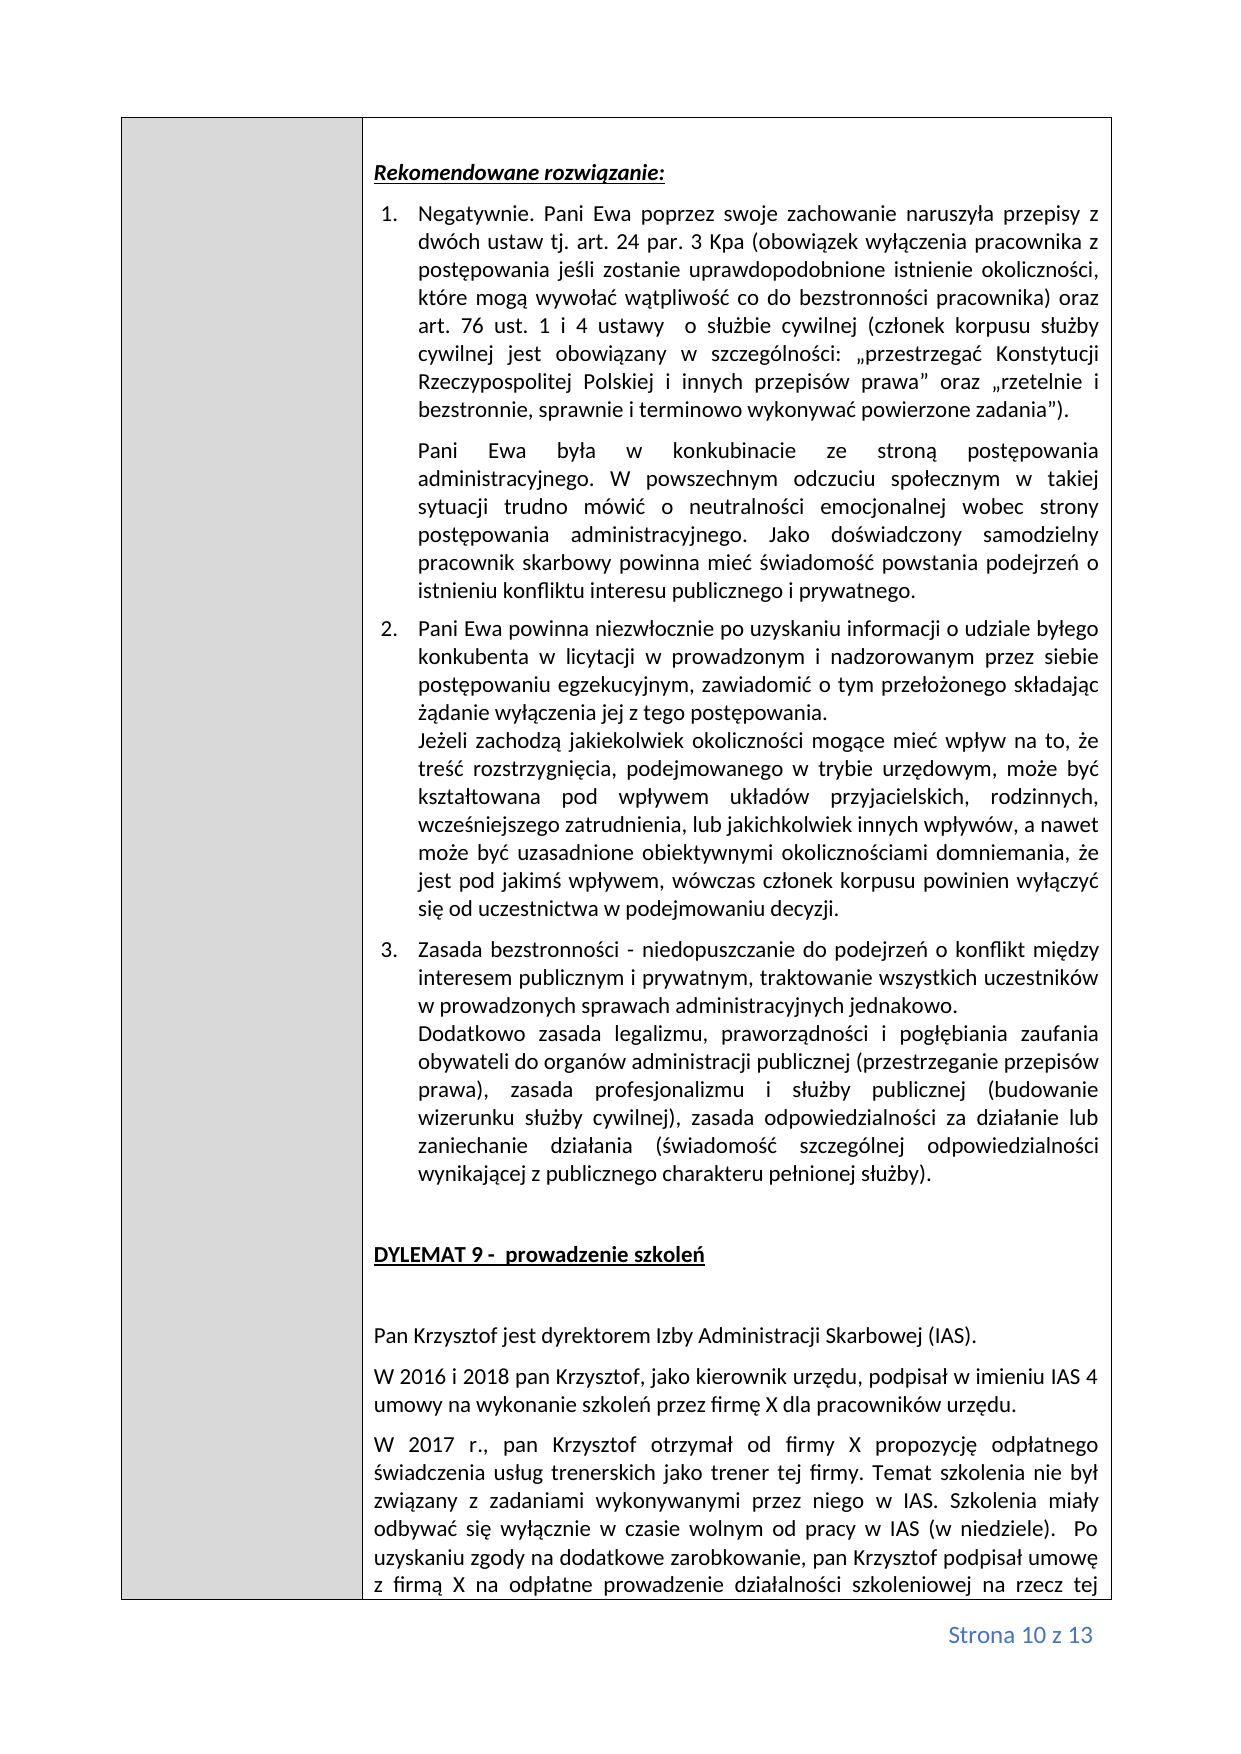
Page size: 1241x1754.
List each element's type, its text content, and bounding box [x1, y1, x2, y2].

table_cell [363, 118, 1111, 1599]
table_cell Opis [122, 118, 362, 1599]
